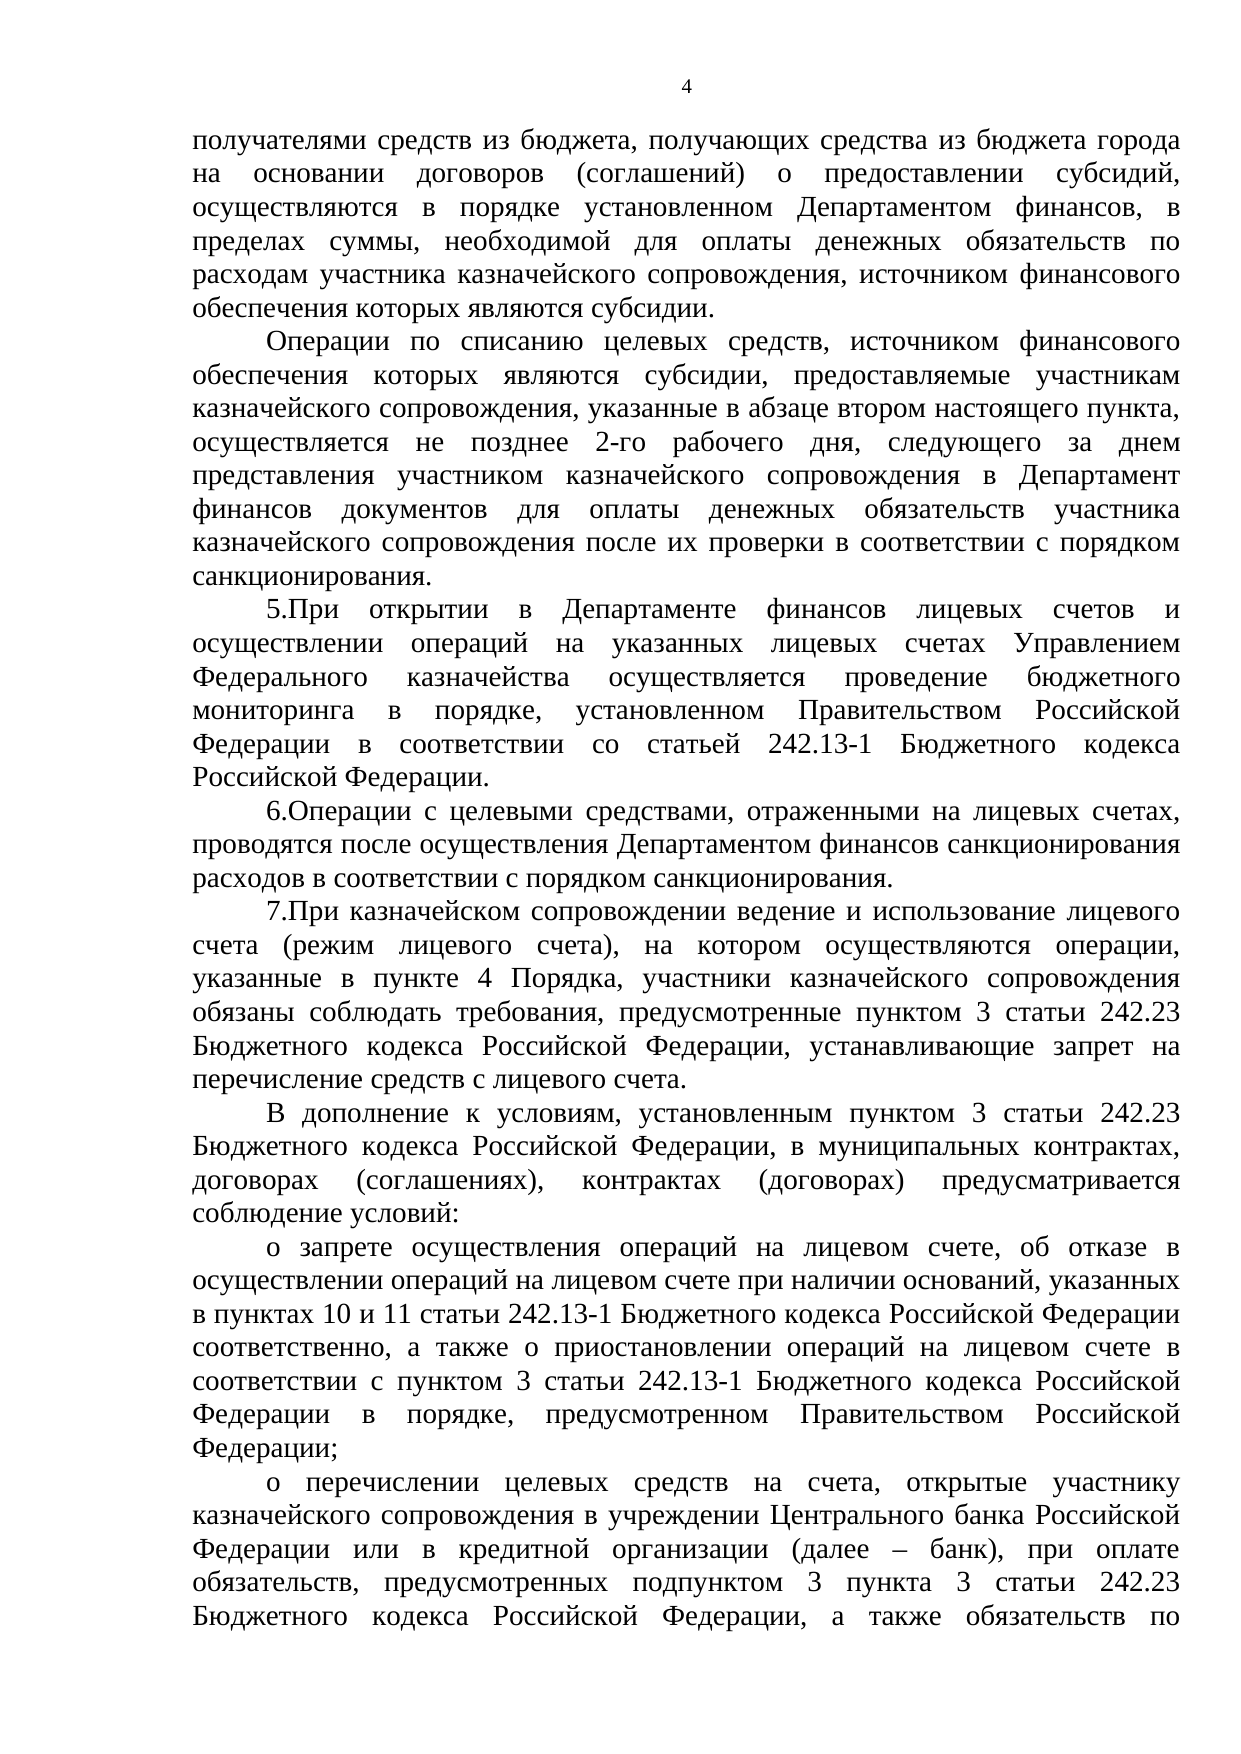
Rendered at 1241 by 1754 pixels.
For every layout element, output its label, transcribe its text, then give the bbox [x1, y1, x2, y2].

text 5.При открытии в Департаменте финансов лицевых счетов и осуществлении операций на указанных лицевых счетах Управлением Федерального казначейства осуществляется проведение бюджетного мониторинга в порядке, установленном Правительством Российской Федерации в соответствии со статьей 242.13-1 Бюджетного кодекса Российской Федерации. [192, 592, 1181, 793]
text о запрете осуществления операций на лицевом счете, об отказе в осуществлении операций на лицевом счете при наличии оснований, указанных в пунктах 10 и 11 статьи 242.13-1 Бюджетного кодекса Российской Федерации соответственно, а также о приостановлении операций на лицевом счете в соответствии с пунктом 3 статьи 242.13-1 Бюджетного кодекса Российской Федерации в порядке, предусмотренном Правительством Российской Федерации; [192, 1229, 1181, 1464]
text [192, 122, 1181, 323]
text В дополнение к условиям, установленным пунктом 3 статьи 242.23 Бюджетного кодекса Российской Федерации, в муниципальных контрактах, договорах (соглашениях), контрактах (договорах) предусматривается соблюдение условий: [192, 1095, 1181, 1229]
text Операции по списанию целевых средств, источником финансового обеспечения которых являются субсидии, предоставляемые участникам казначейского сопровождения, указанные в абзаце втором настоящего пункта, осуществляется не позднее 2-го рабочего дня, следующего за днем представления участником казначейского сопровождения в Департамент финансов документов для оплаты денежных обязательств участника казначейского сопровождения после их проверки в соответствии с порядком санкционирования. [192, 323, 1181, 592]
text 6.Операции с целевыми средствами, отраженными на лицевых счетах, проводятся после осуществления Департаментом финансов санкционирования расходов в соответствии с порядком санкционирования. [192, 793, 1181, 893]
text 7.При казначейском сопровождении ведение и использование лицевого счета (режим лицевого счета), на котором осуществляются операции, указанные в пункте 4 Порядка, участники казначейского сопровождения обязаны соблюдать требования, предусмотренные пунктом 3 статьи 242.23 Бюджетного кодекса Российской Федерации, устанавливающие запрет на перечисление средств с лицевого счета. [192, 893, 1181, 1095]
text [192, 1464, 1181, 1631]
